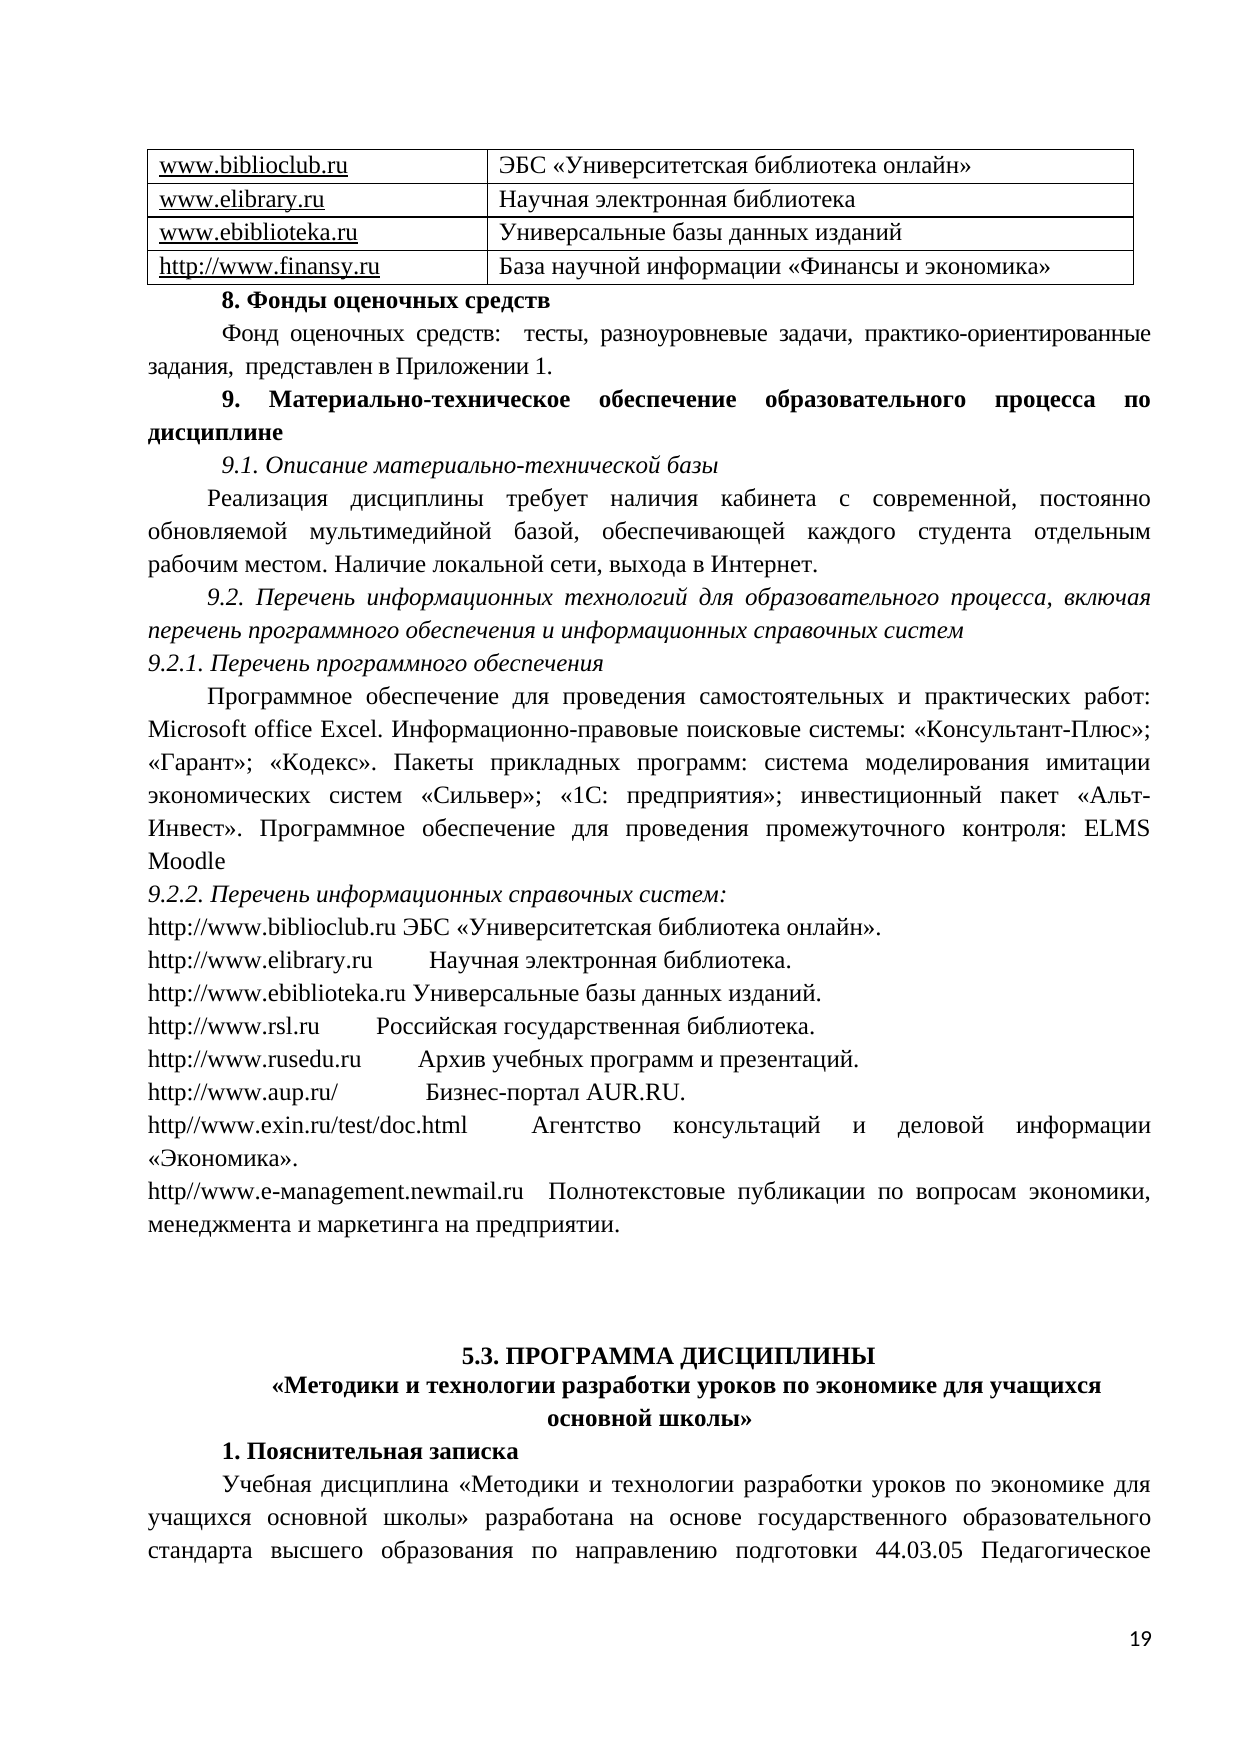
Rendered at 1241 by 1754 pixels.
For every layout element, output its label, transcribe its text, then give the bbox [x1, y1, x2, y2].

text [148, 1469, 1152, 1564]
text 1. Пояснительная записка [148, 1436, 1152, 1465]
text 9.1. Описание материально-технической базы [148, 450, 1152, 479]
text http://www.rusedu.ru Архив учебных программ и презентаций. [148, 1044, 1152, 1073]
text http://www.elibrary.ru Научная электронная библиотека. [148, 945, 1152, 974]
text Фонд оценочных средств: тесты, разноуровневые задачи, практико-ориентированные задания, представлен в Приложении 1. [148, 318, 1152, 379]
text http//www.e-мanagement.newmail.ru Полнотекстовые публикации по вопросам экономики, менеджмента и маркетинга на предприятии. [148, 1176, 1152, 1238]
table_header ЭБС «Университетская библиотека онлайн» [488, 150, 1133, 183]
text 9. Материально-техническое обеспечение образовательного процесса по дисциплине [148, 384, 1152, 446]
text http://www.biblioclub.ru ЭБС «Университетская библиотека онлайн». [148, 912, 1152, 941]
text Реализация дисциплины требует наличия кабинета с современной, постоянно обновляемой мультимедийной базой, обеспечивающей каждого студента отдельным рабочим местом. Наличие локальной сети, выхода в Интернет. [148, 483, 1152, 578]
table_header www.biblioclub.ru [148, 150, 487, 183]
text http://www.aup.ru/ Бизнес-портал AUR.RU. [148, 1077, 1152, 1106]
table_cell www.elibrary.ru [148, 184, 487, 216]
text 5.3. ПРОГРАММА ДИСЦИПЛИНЫ [185, 1341, 1152, 1370]
table_cell http://www.finansy.ru [148, 251, 487, 284]
text http://www.ebiblioteka.ru Универсальные базы данных изданий. [148, 978, 1152, 1007]
text 9.2.1. Перечень программного обеспечения [148, 648, 1152, 677]
text Программное обеспечение для проведения самостоятельных и практических работ: Microsoft office Excel. Информационно-правовые поисковые системы: «Консультант-Плюс»; «Гарант»; «Кодекс». Пакеты прикладных программ: система моделирования имитации экономических систем «Сильвер»; «1С: предприятия»; инвестиционный пакет «Альт-Инвест». Программное обеспечение для проведения промежуточного контроля: ЕLMS Moodle [148, 681, 1152, 875]
text «Методики и технологии разработки уроков по экономике для учащихся основной школы» [148, 1370, 1152, 1432]
table_cell База научной информации «Финансы и экономика» [488, 251, 1133, 284]
text 9.2.2. Перечень информационных справочных систем: [148, 879, 1152, 908]
text http://www.rsl.ru Российская государственная библиотека. [148, 1011, 1152, 1040]
text 9.2. Перечень информационных технологий для образовательного процесса, включая перечень программного обеспечения и информационных справочных систем [148, 582, 1152, 644]
table_cell Научная электронная библиотека [488, 184, 1133, 216]
text http//www.exin.ru/test/doc.html Агентство консультаций и деловой информации «Экономика». [148, 1110, 1152, 1172]
table_cell www.ebiblioteka.ru [148, 218, 487, 250]
text 8. Фонды оценочных средств [148, 285, 1152, 313]
table_cell Универсальные базы данных изданий [488, 218, 1133, 250]
